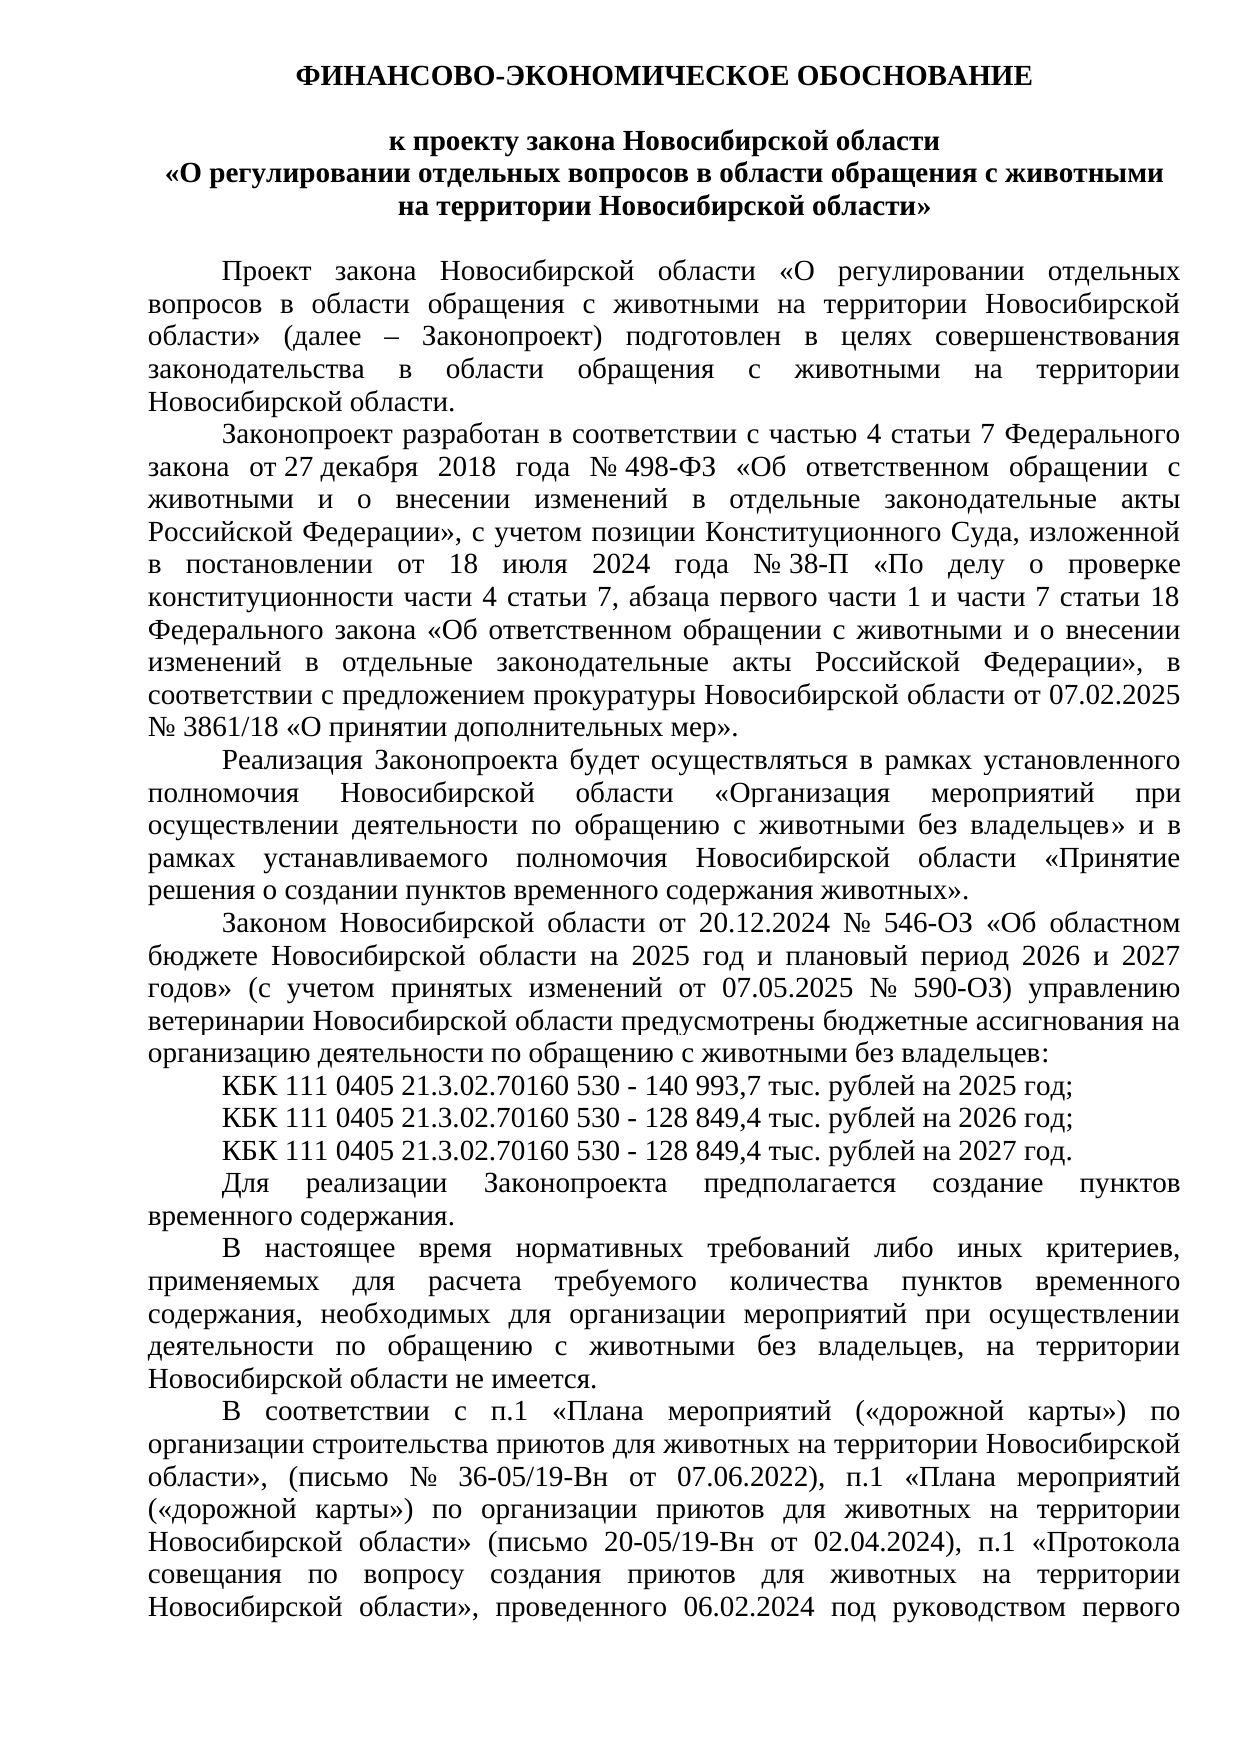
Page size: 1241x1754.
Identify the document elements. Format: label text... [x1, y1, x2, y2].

text к проекту закона Новосибирской области [148, 124, 1181, 157]
title В настоящее время нормативных требований либо иных критериев, применяемых для расчета требуемого количества пунктов временного содержания, необходимых для организации мероприятий при осуществлении деятельности по обращению с животными без владельцев, на территории Новосибирской области не имеется. [148, 1232, 1181, 1394]
title Для реализации Законопроекта предполагается создание пунктов временного содержания. [148, 1166, 1181, 1232]
text Проект закона Новосибирской области «О регулировании отдельных вопросов в области обращения с животными на территории Новосибирской области» (далее – Законопроект) подготовлен в целях совершенствования законодательства в области обращения с животными на территории Новосибирской области. [148, 254, 1181, 417]
text «О регулировании отдельных вопросов в области обращения с животными на территории Новосибирской области» [148, 157, 1181, 222]
title КБК 111 0405 21.3.02.70160 530 - 140 993,7 тыс. рублей на 2025 год; [148, 1069, 1181, 1101]
title КБК 111 0405 21.3.02.70160 530 - 128 849,4 тыс. рублей на 2026 год; [148, 1101, 1181, 1134]
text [148, 1394, 1181, 1623]
title Реализация Законопроекта будет осуществляться в рамках установленного полномочия Новосибирской области «Организация мероприятий при осуществлении деятельности по обращению с животными без владельцев» и в рамках устанавливаемого полномочия Новосибирской области «Принятие решения о создании пунктов временного содержания животных». [148, 743, 1181, 807]
title Реализация Законопроекта будет осуществляться в рамках установленного полномочия Новосибирской области «Организация мероприятий при осуществлении деятельности по обращению с животными без владельцев» и в рамках устанавливаемого полномочия Новосибирской области «Принятие решения о создании пунктов временного содержания животных». [148, 808, 1181, 906]
title КБК 111 0405 21.3.02.70160 530 - 128 849,4 тыс. рублей на 2027 год. [148, 1134, 1181, 1166]
text ФИНАНСОВО-ЭКОНОМИЧЕСКОЕ ОБОСНОВАНИЕ [148, 59, 1181, 92]
title Законом Новосибирской области от 20.12.2024 № 546-ОЗ «Об областном бюджете Новосибирской области на 2025 год и плановый период 2026 и 2027 годов» (с учетом принятых изменений от 07.05.2025 № 590-ОЗ) управлению ветеринарии Новосибирской области предусмотрены бюджетные ассигнования на организацию деятельности по обращению с животными без владельцев: [148, 906, 1181, 1069]
text Законопроект разработан в соответствии с частью 4 статьи 7 Федерального закона от 27 декабря 2018 года № 498-ФЗ «Об ответственном обращении с животными и о внесении изменений в отдельные законодательные акты Российской Федерации», с учетом позиции Конституционного Суда, изложенной в постановлении от 18 июля 2024 года № 38-П «По делу о проверке конституционности части 4 статьи 7, абзаца первого части 1 и части 7 статьи 18 Федерального закона «Об ответственном обращении с животными и о внесении изменений в отдельные законодательные акты Российской Федерации», в соответствии с предложением прокуратуры Новосибирской области от 07.02.2025 № 3861/18 «О принятии дополнительных мер». [148, 417, 1181, 743]
